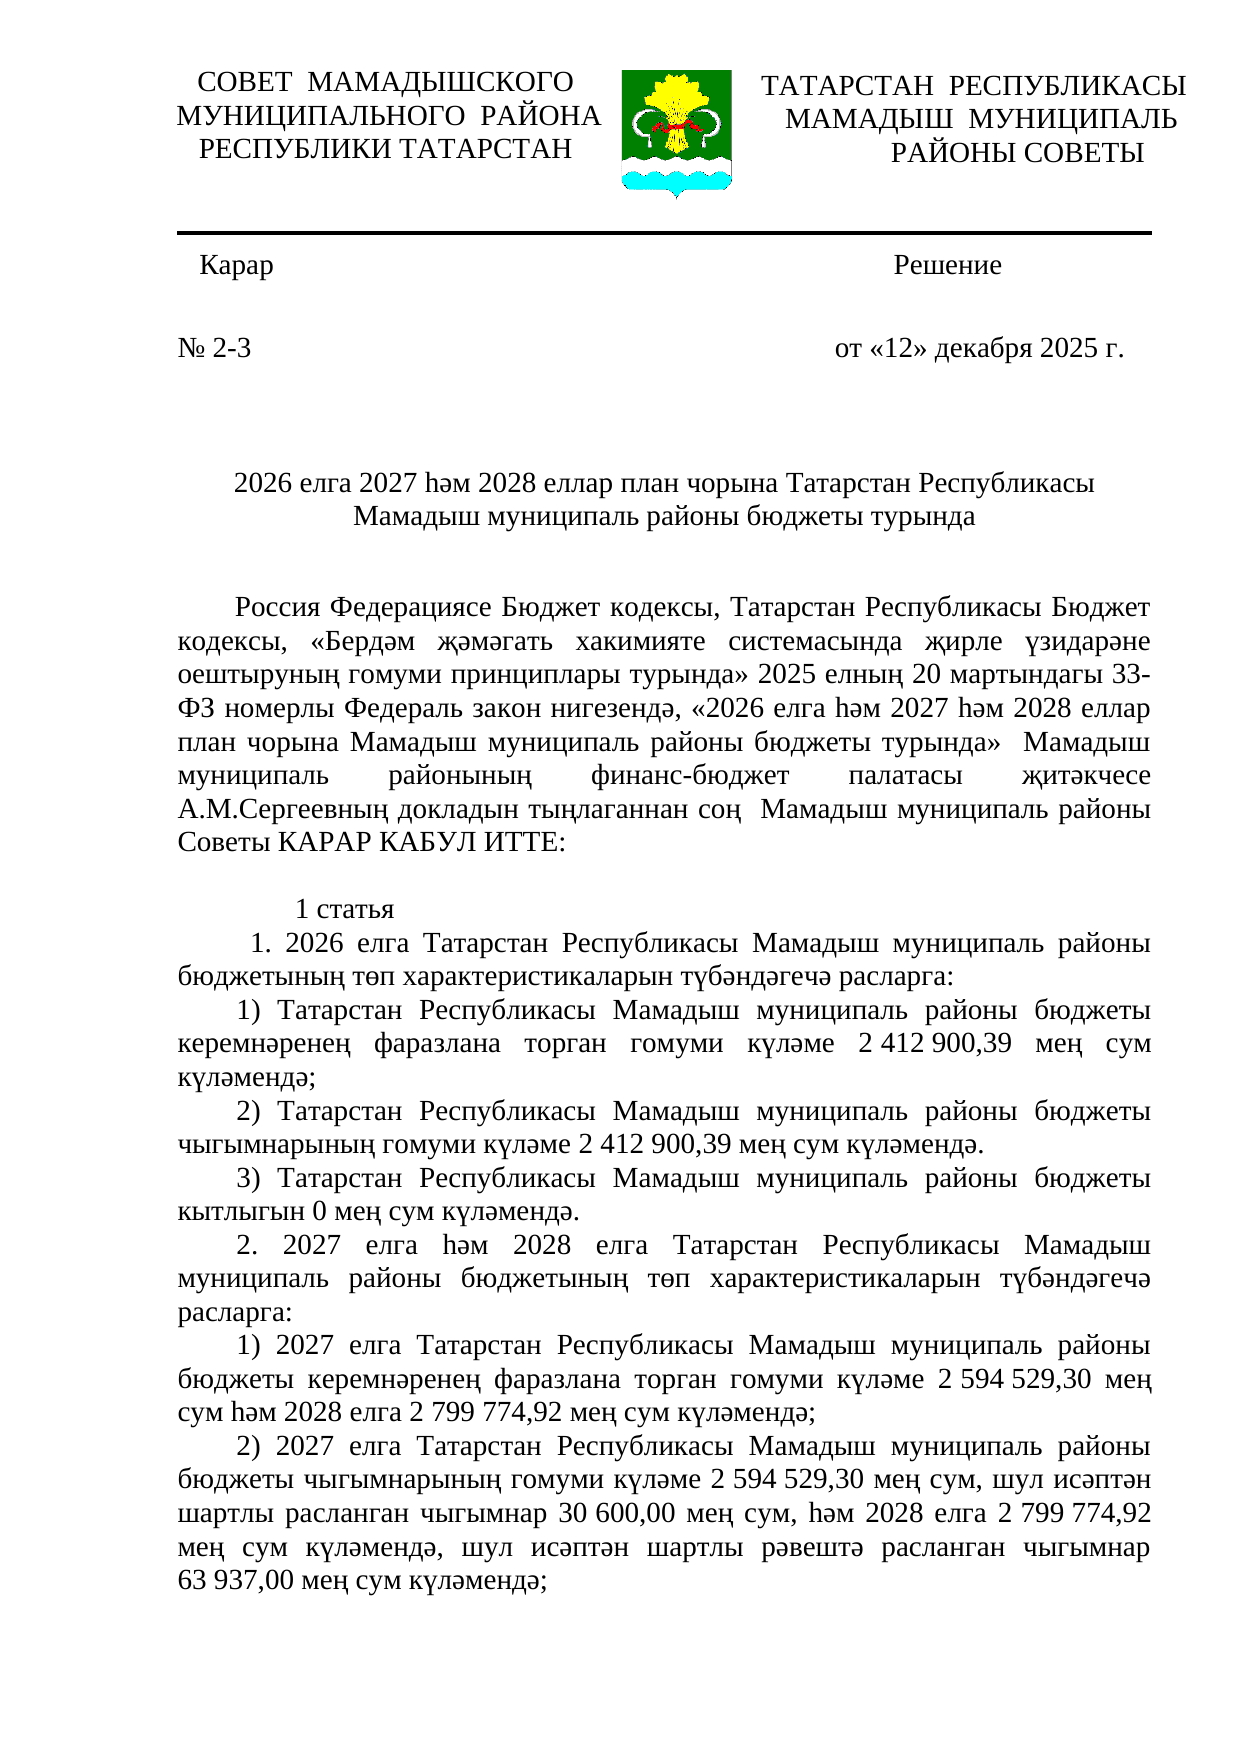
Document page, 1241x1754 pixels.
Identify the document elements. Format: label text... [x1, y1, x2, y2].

text 1) 2027 елга Татарстан Республикасы Мамадыш муниципаль районы бюджеты керемнәренең фаразлана торган гомуми күләме 2 594 529,30 мең сум һәм 2028 елга 2 799 774,92 мең сум күләмендә; [177, 1327, 1152, 1428]
text 2026 елга 2027 һәм 2028 еллар план чорына Татарстан Республикасы Мамадыш муниципаль районы бюджеты турында [177, 465, 1152, 532]
text 1 статья [177, 891, 1152, 925]
text 2) Татарстан Республикасы Мамадыш муниципаль районы бюджеты чыгымнарының гомуми күләме 2 412 900,39 мең сум күләмендә. [177, 1093, 1152, 1160]
text Россия Федерациясе Бюджет кодексы, Татарстан Республикасы Бюджет кодексы, «Бердәм җәмәгать хакимияте системасында җирле үзидарәне оештыруның гомуми принциплары турында» 2025 елның 20 мартындагы 33-ФЗ номерлы Федераль закон нигезендә, «2026 елга һәм 2027 һәм 2028 еллар план чорына Мамадыш муниципаль районы бюджеты турында» Мамадыш муниципаль районының финанс-бюджет палатасы җитәкчесе А.М.Сергеевның докладын тыңлаганнан соң Мамадыш муниципаль районы Советы КАРАР КАБУЛ ИТТЕ: [177, 589, 1152, 858]
text , [177, 118, 621, 142]
text № 2-3 от «12» декабря 2025 г. [177, 331, 1152, 364]
text 2) 2027 елга Татарстан Республикасы Мамадыш муниципаль районы бюджеты чыгымнарының гомуми күләме 2 594 529,30 мең сум, шул исәптән шартлы расланган чыгымнар 30 600,00 мең сум, һәм 2028 елга 2 799 774,92 мең сум күләмендә, шул исәптән шартлы рәвештә расланган чыгымнар 63 937,00 мең сум күләмендә; [177, 1428, 1152, 1596]
text 1) Татарстан Республикасы Мамадыш муниципаль районы бюджеты керемнәренең фаразлана торган гомуми күләме 2 412 900,39 мең сум күләмендә; [177, 992, 1152, 1093]
text 1. 2026 елга Татарстан Республикасы Мамадыш муниципаль районы бюджетының төп характеристикаларын түбәндәгечә расларга: [177, 925, 1152, 992]
text 3) Татарстан Республикасы Мамадыш муниципаль районы бюджеты кытлыгын 0 мең сум күләмендә. [177, 1160, 1152, 1227]
text , [733, 118, 1152, 142]
text Карар Решение [177, 247, 1152, 280]
text 2. 2027 елга һәм 2028 елга Татарстан Республикасы Мамадыш муниципаль районы бюджетының төп характеристикаларын түбәндәгечә расларга: [177, 1227, 1152, 1327]
